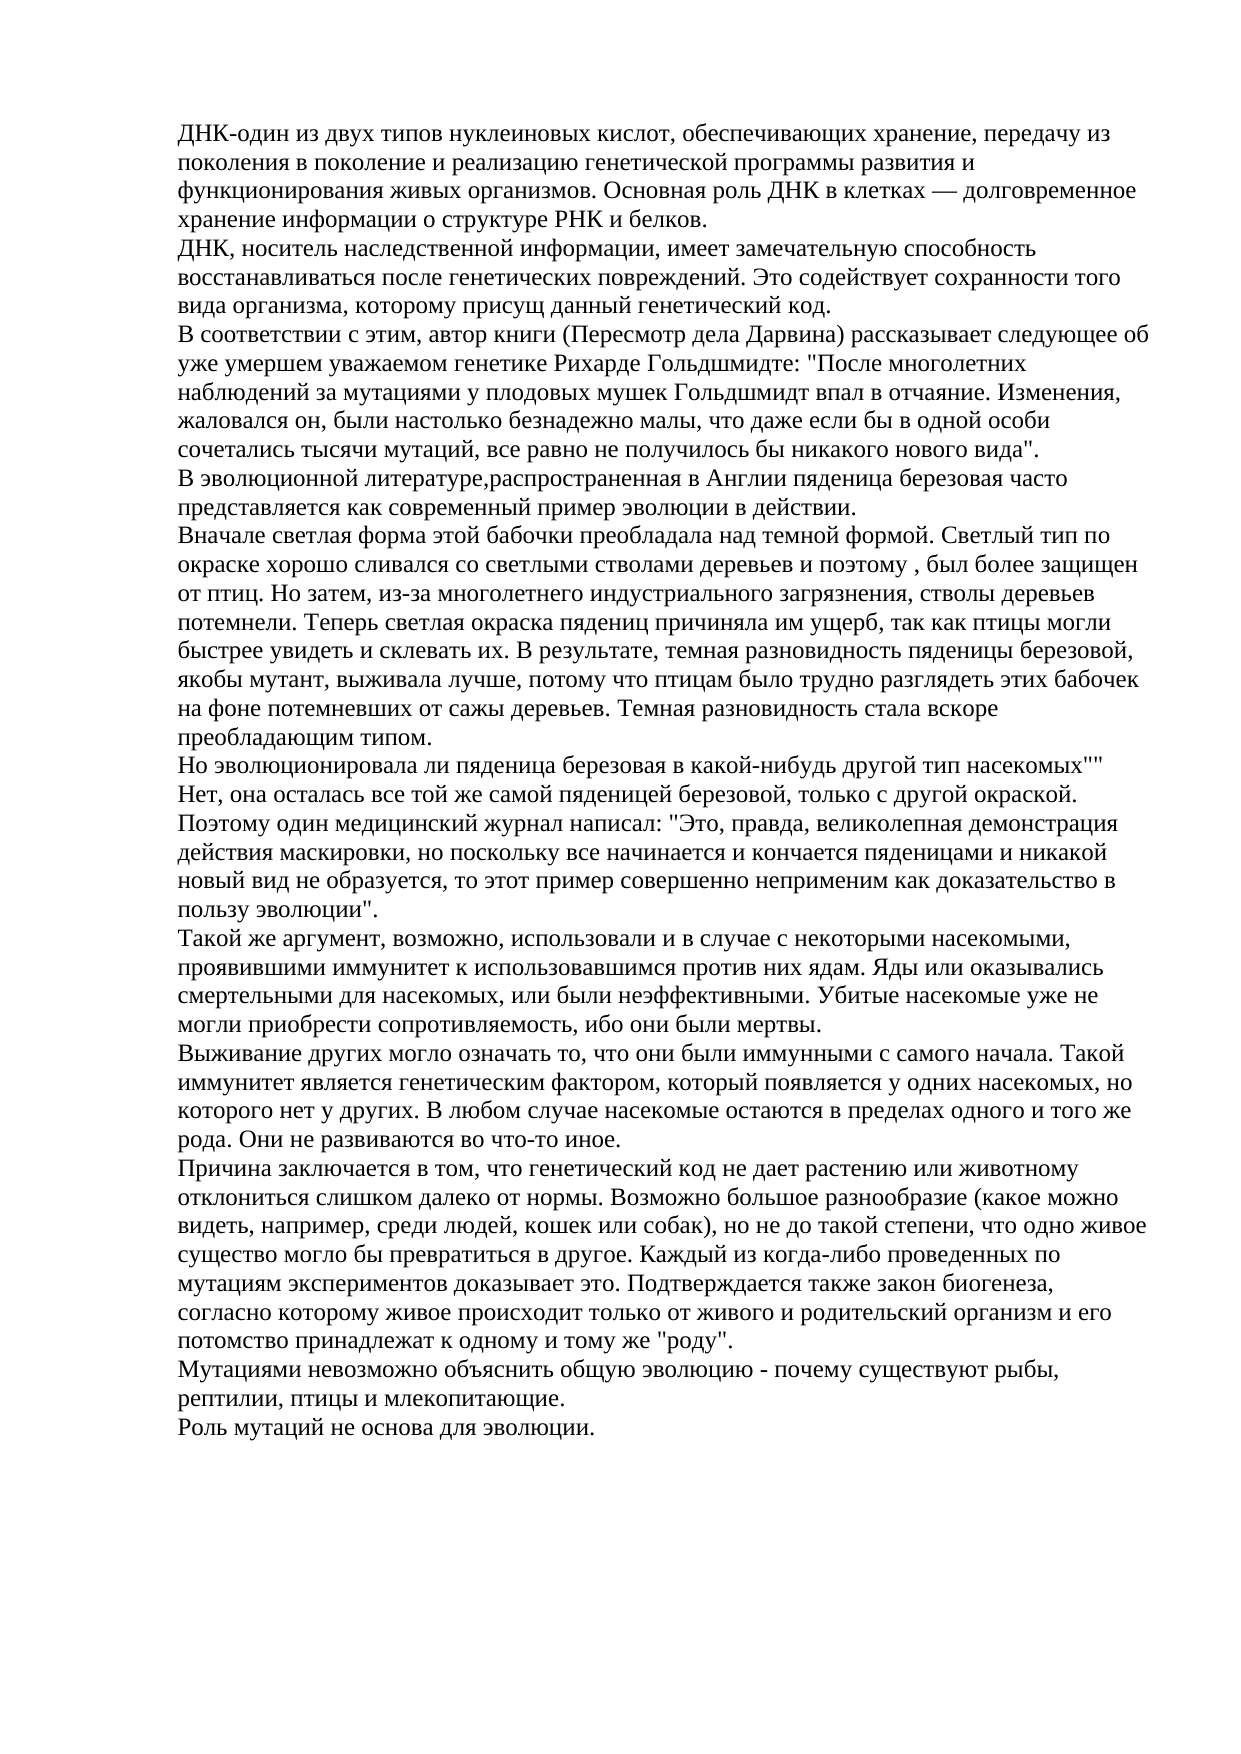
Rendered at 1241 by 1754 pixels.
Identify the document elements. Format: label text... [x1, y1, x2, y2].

text Выживание других могло означать то, что они были иммунными с самого начала. Такой иммунитет является генетическим фактором, который появляется у одних насекомых, но которого нет у других. В любом случае насекомые остаются в пределах одного и того же рода. Они не развиваются во что-то иное. [177, 1038, 1152, 1153]
text Причина заключается в том, что генетический код не дает растению или животному отклониться слишком далеко от нормы. Возможно большое разнообразие (какое можно видеть, например, среди людей, кошек или собак), но не до такой степени, что одно живое существо могло бы превратиться в другое. Каждый из когда-либо проведенных по мутациям экспериментов доказывает это. Подтверждается также закон биогенеза, согласно которому живое происходит только от живого и родительский организм и его потомство принадлежат к одному и тому же "роду". [177, 1153, 1152, 1354]
text В соответствии с этим, автор книги (Пересмотр дела Дарвина) рассказывает следующее об уже умершем уважаемом генетике Рихарде Гольдшмидте: "После многолетних наблюдений за мутациями у плодовых мушек Гольдшмидт впал в отчаяние. Изменения, жаловался он, были настолько безнадежно малы, что даже если бы в одной особи сочетались тысячи мутаций, все равно не получилось бы никакого нового вида". [177, 319, 1152, 463]
text Но эволюционировала ли пяденица березовая в какой-нибудь другой тип насекомых"" Нет, она осталась все той же самой пяденицей березовой, только с другой окраской. Поэтому один медицинский журнал написал: "Это, правда, великолепная демонстрация действия маскировки, но поскольку все начинается и кончается пяденицами и никакой новый вид не образуется, то этот пример совершенно неприменим как доказательство в пользу эволюции". [177, 751, 1152, 923]
text ДНК-один из двух типов нуклеиновых кислот, обеспечивающих хранение, передачу из поколения в поколение и реализацию генетической программы развития и функционирования живых организмов. Основная роль ДНК в клетках — долговременное хранение информации о структуре РНК и белков. [177, 118, 1152, 233]
text Роль мутаций не основа для эволюции. [177, 1412, 1152, 1441]
text Вначале светлая форма этой бабочки преобладала над темной формой. Светлый тип по окраске хорошо сливался со светлыми стволами деревьев и поэтому , был более защищен от птиц. Но затем, из-за многолетнего индустриального загрязнения, стволы деревьев потемнели. Теперь светлая окраска пядениц причиняла им ущерб, так как птицы могли быстрее увидеть и склевать их. В результате, темная разновидность пяденицы березовой, якобы мутант, выживала лучше, потому что птицам было трудно разглядеть этих бабочек на фоне потемневших от сажы деревьев. Темная разновидность стала вскоре преобладающим типом. [177, 521, 1152, 751]
text Такой же аргумент, возможно, использовали и в случае с некоторыми насекомыми, проявившими иммунитет к использовавшимся против них ядам. Яды или оказывались смертельными для насекомых, или были неэффективными. Убитые насекомые уже не могли приобрести сопротивляемость, ибо они были мертвы. [177, 923, 1152, 1038]
text В эволюционной литературе,распространенная в Англии пяденица березовая часто представляется как современный пример эволюции в действии. [177, 463, 1152, 521]
text ДНК, носитель наследственной информации, имеет замечательную способность восстанавливаться после генетических повреждений. Это содействует сохранности того вида организма, которому присущ данный генетический код. [177, 233, 1152, 319]
text Мутациями невозможно объяснить общую эволюцию - почему существуют рыбы, рептилии, птицы и млекопитающие. [177, 1354, 1152, 1412]
